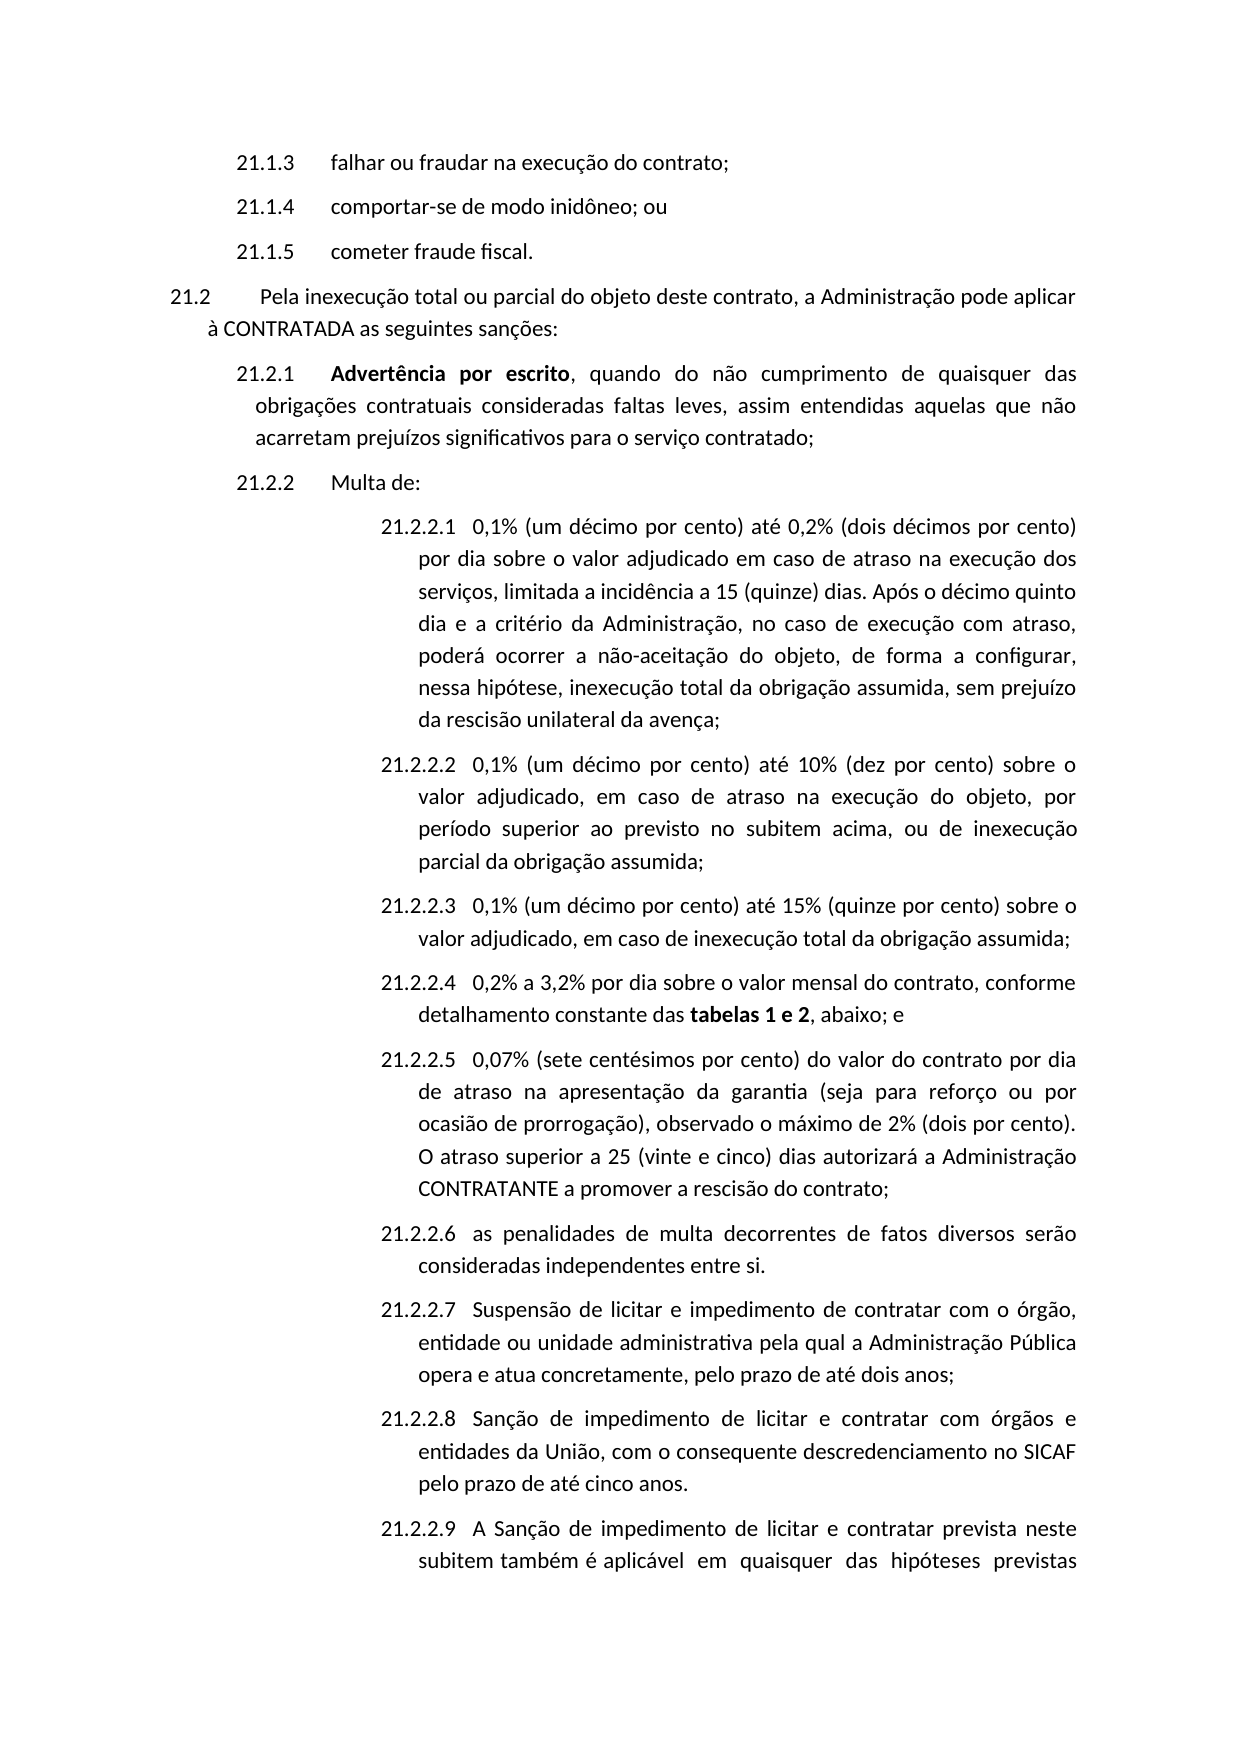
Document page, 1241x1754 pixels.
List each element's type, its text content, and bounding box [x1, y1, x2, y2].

list Advertência por escrito, quando do não cumprimento de quaisquer das obrigações contratuais consideradas faltas leves, assim entendidas aquelas que não acarretam prejuízos significativos para o serviço contratado; [236, 359, 1078, 451]
list Suspensão de licitar e impedimento de contratar com o órgão, entidade ou unidade administrativa pela qual a Administração Pública opera e atua concretamente, pelo prazo de até dois anos; [381, 1296, 1078, 1388]
list cometer fraude fiscal. [236, 237, 1078, 265]
list as penalidades de multa decorrentes de fatos diversos serão consideradas independentes entre si. [381, 1219, 1078, 1279]
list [381, 1514, 1078, 1574]
list comportar-se de modo inidôneo; ou [236, 192, 1078, 220]
list 0,07% (sete centésimos por cento) do valor do contrato por dia de atraso na apresentação da garantia (seja para reforço ou por ocasião de prorrogação), observado o máximo de 2% (dois por cento). O atraso superior a 25 (vinte e cinco) dias autorizará a Administração CONTRATANTE a promover a rescisão do contrato; [381, 1045, 1078, 1202]
list 0,1% (um décimo por cento) até 0,2% (dois décimos por cento) por dia sobre o valor adjudicado em caso de atraso na execução dos serviços, limitada a incidência a 15 (quinze) dias. Após o décimo quinto dia e a critério da Administração, no caso de execução com atraso, poderá ocorrer a não-aceitação do objeto, de forma a configurar, nessa hipótese, inexecução total da obrigação assumida, sem prejuízo da rescisão unilateral da avença; [381, 512, 1078, 733]
list Sanção de impedimento de licitar e contratar com órgãos e entidades da União, com o consequente descredenciamento no SICAF pelo prazo de até cinco anos. [381, 1404, 1078, 1497]
list Pela inexecução total ou parcial do objeto deste contrato, a Administração pode aplicar à CONTRATADA as seguintes sanções: [170, 282, 1078, 342]
list falhar ou fraudar na execução do contrato; [236, 148, 1078, 176]
list Multa de: [236, 468, 1078, 496]
list 0,1% (um décimo por cento) até 10% (dez por cento) sobre o valor adjudicado, em caso de atraso na execução do objeto, por período superior ao previsto no subitem acima, ou de inexecução parcial da obrigação assumida; [381, 750, 1078, 875]
list 0,1% (um décimo por cento) até 15% (quinze por cento) sobre o valor adjudicado, em caso de inexecução total da obrigação assumida; [381, 891, 1078, 952]
list 0,2% a 3,2% por dia sobre o valor mensal do contrato, conforme detalhamento constante das tabelas 1 e 2, abaixo; e [381, 968, 1078, 1028]
